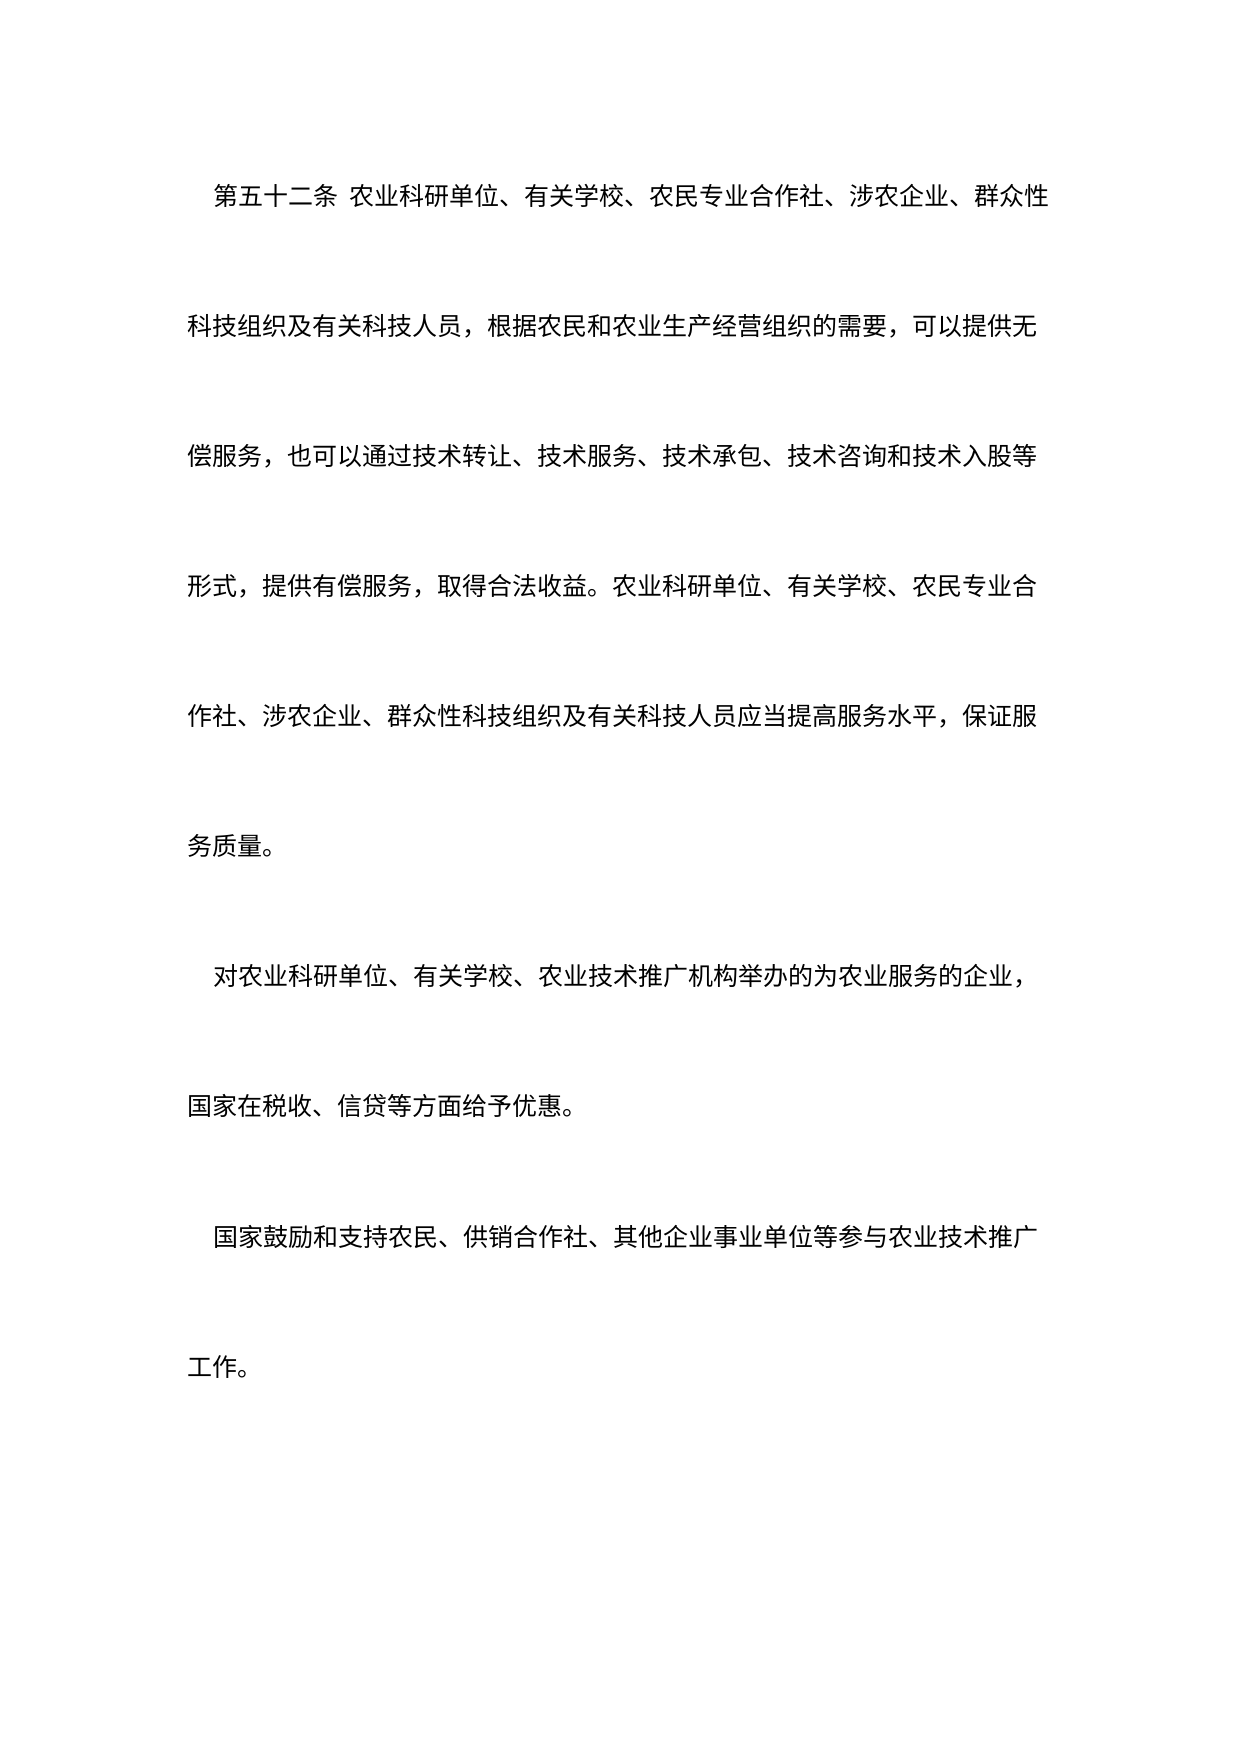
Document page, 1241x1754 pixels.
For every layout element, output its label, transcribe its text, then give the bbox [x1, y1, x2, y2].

text 对农业科研单位、有关学校、农业技术推广机构举办的为农业服务的企业，国家在税收、信贷等方面给予优惠。 [187, 942, 1053, 1137]
text 第五十二条 农业科研单位、有关学校、农民专业合作社、涉农企业、群众性科技组织及有关科技人员，根据农民和农业生产经营组织的需要，可以提供无偿服务，也可以通过技术转让、技术服务、技术承包、技术咨询和技术入股等形式，提供有偿服务，取得合法收益。农业科研单位、有关学校、农民专业合作社、涉农企业、群众性科技组织及有关科技人员应当提高服务水平，保证服务质量。 [187, 162, 1053, 877]
text 国家鼓励和支持农民、供销合作社、其他企业事业单位等参与农业技术推广工作。 [187, 1203, 1053, 1398]
